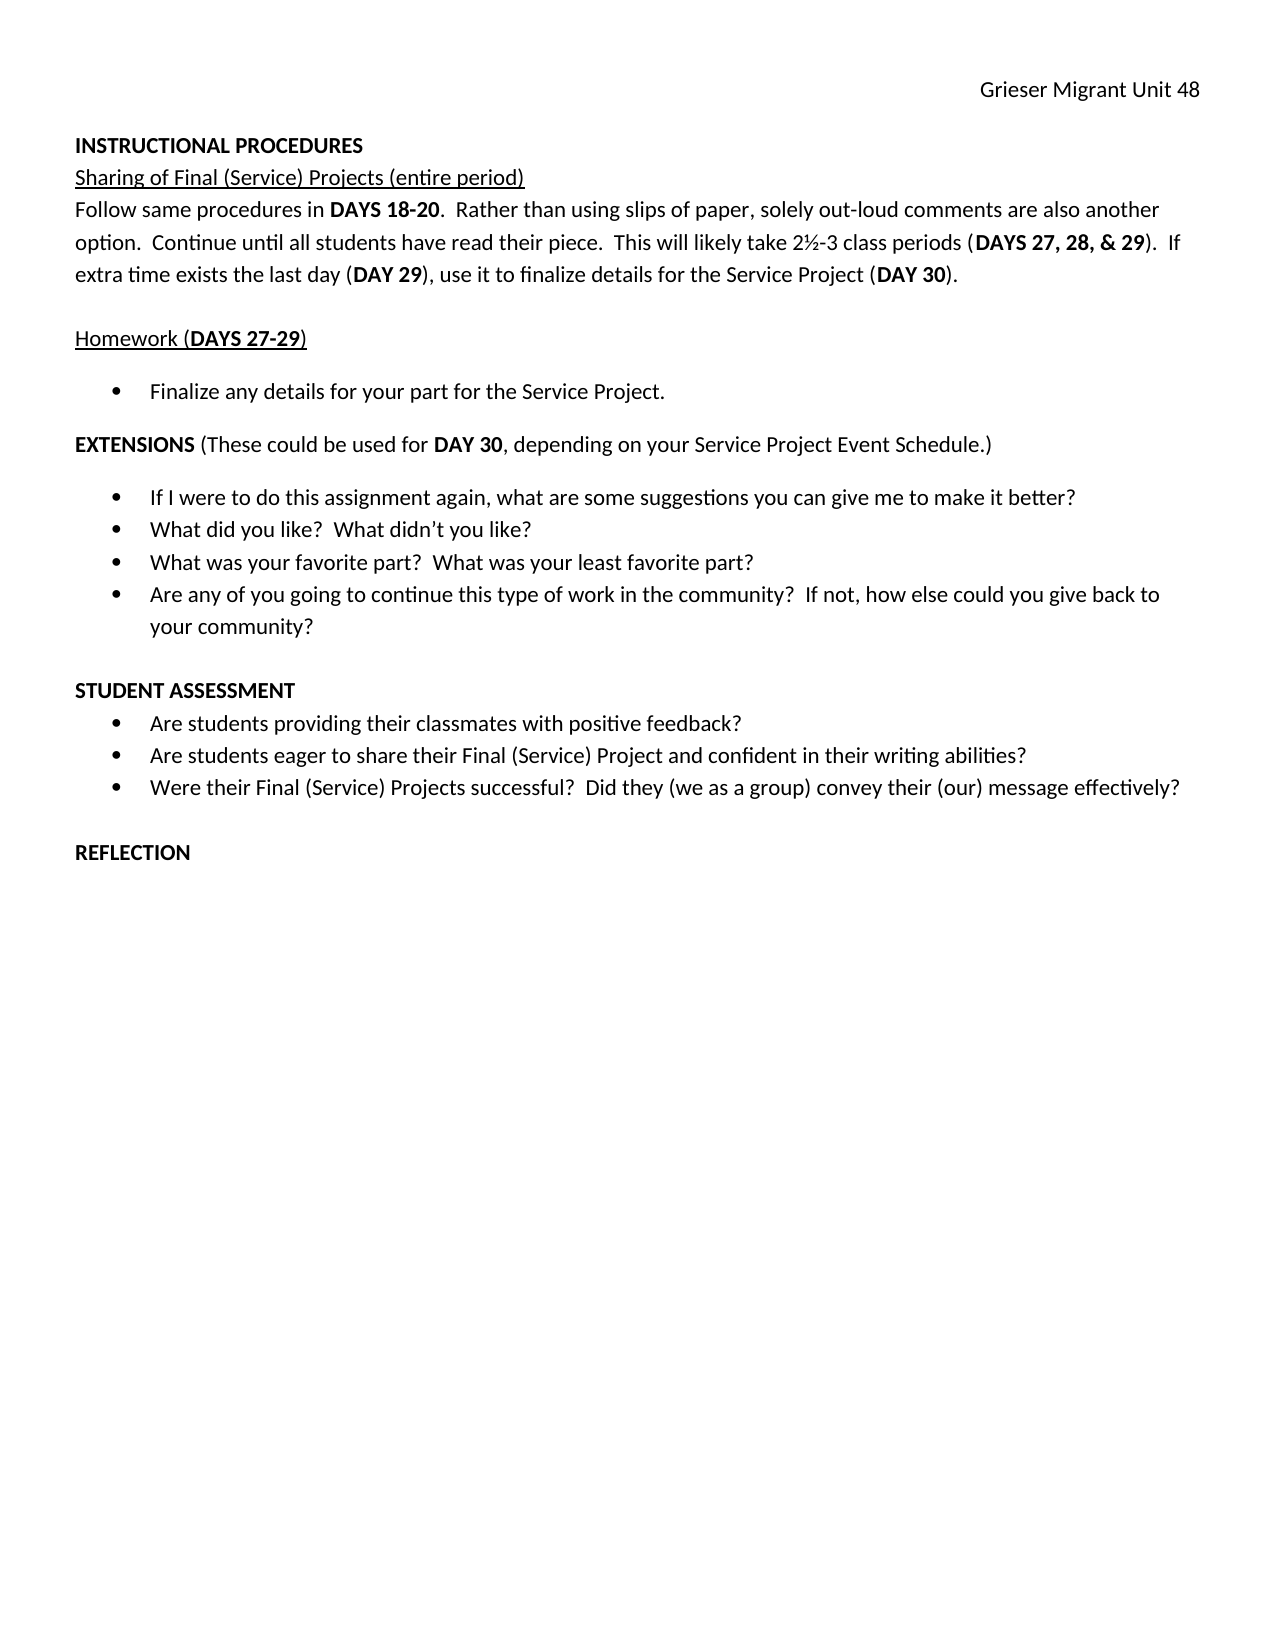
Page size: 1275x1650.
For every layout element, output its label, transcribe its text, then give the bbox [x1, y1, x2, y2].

list What did you like? What didn’t you like? [112, 515, 1200, 543]
list Were their Final (Service) Projects successful? Did they (we as a group) convey their (our) message effectively? [112, 773, 1200, 801]
list Are students providing their classmates with positive feedback? [112, 709, 1200, 737]
text EXTENSIONS (These could be used for DAY 30, depending on your Service Project Event Schedule.) [75, 430, 1200, 458]
text STUDENT ASSESSMENT [75, 677, 1200, 704]
list Are any of you going to continue this type of work in the community? If not, how else could you give back to your community? [112, 580, 1200, 640]
text INSTRUCTIONAL PROCEDURES [75, 131, 1200, 159]
list What was your favorite part? What was your least favorite part? [112, 548, 1200, 576]
text Follow same procedures in DAYS 18-20. Rather than using slips of paper, solely out-loud comments are also another option. Continue until all students have read their piece. This will likely take 2½-3 class periods (DAYS 27, 28, & 29). If extra time exists the last day (DAY 29), use it to finalize details for the Service Project (DAY 30). [75, 195, 1200, 288]
text Sharing of Final (Service) Projects (entire period) [75, 163, 1200, 191]
list If I were to do this assignment again, what are some suggestions you can give me to make it better? [112, 483, 1200, 511]
text REFLECTION [75, 838, 1200, 866]
list Are students eager to share their Final (Service) Project and confident in their writing abilities? [112, 741, 1200, 769]
text Homework (DAYS 27-29) [75, 324, 1200, 352]
list Finalize any details for your part for the Service Project. [112, 377, 1200, 405]
